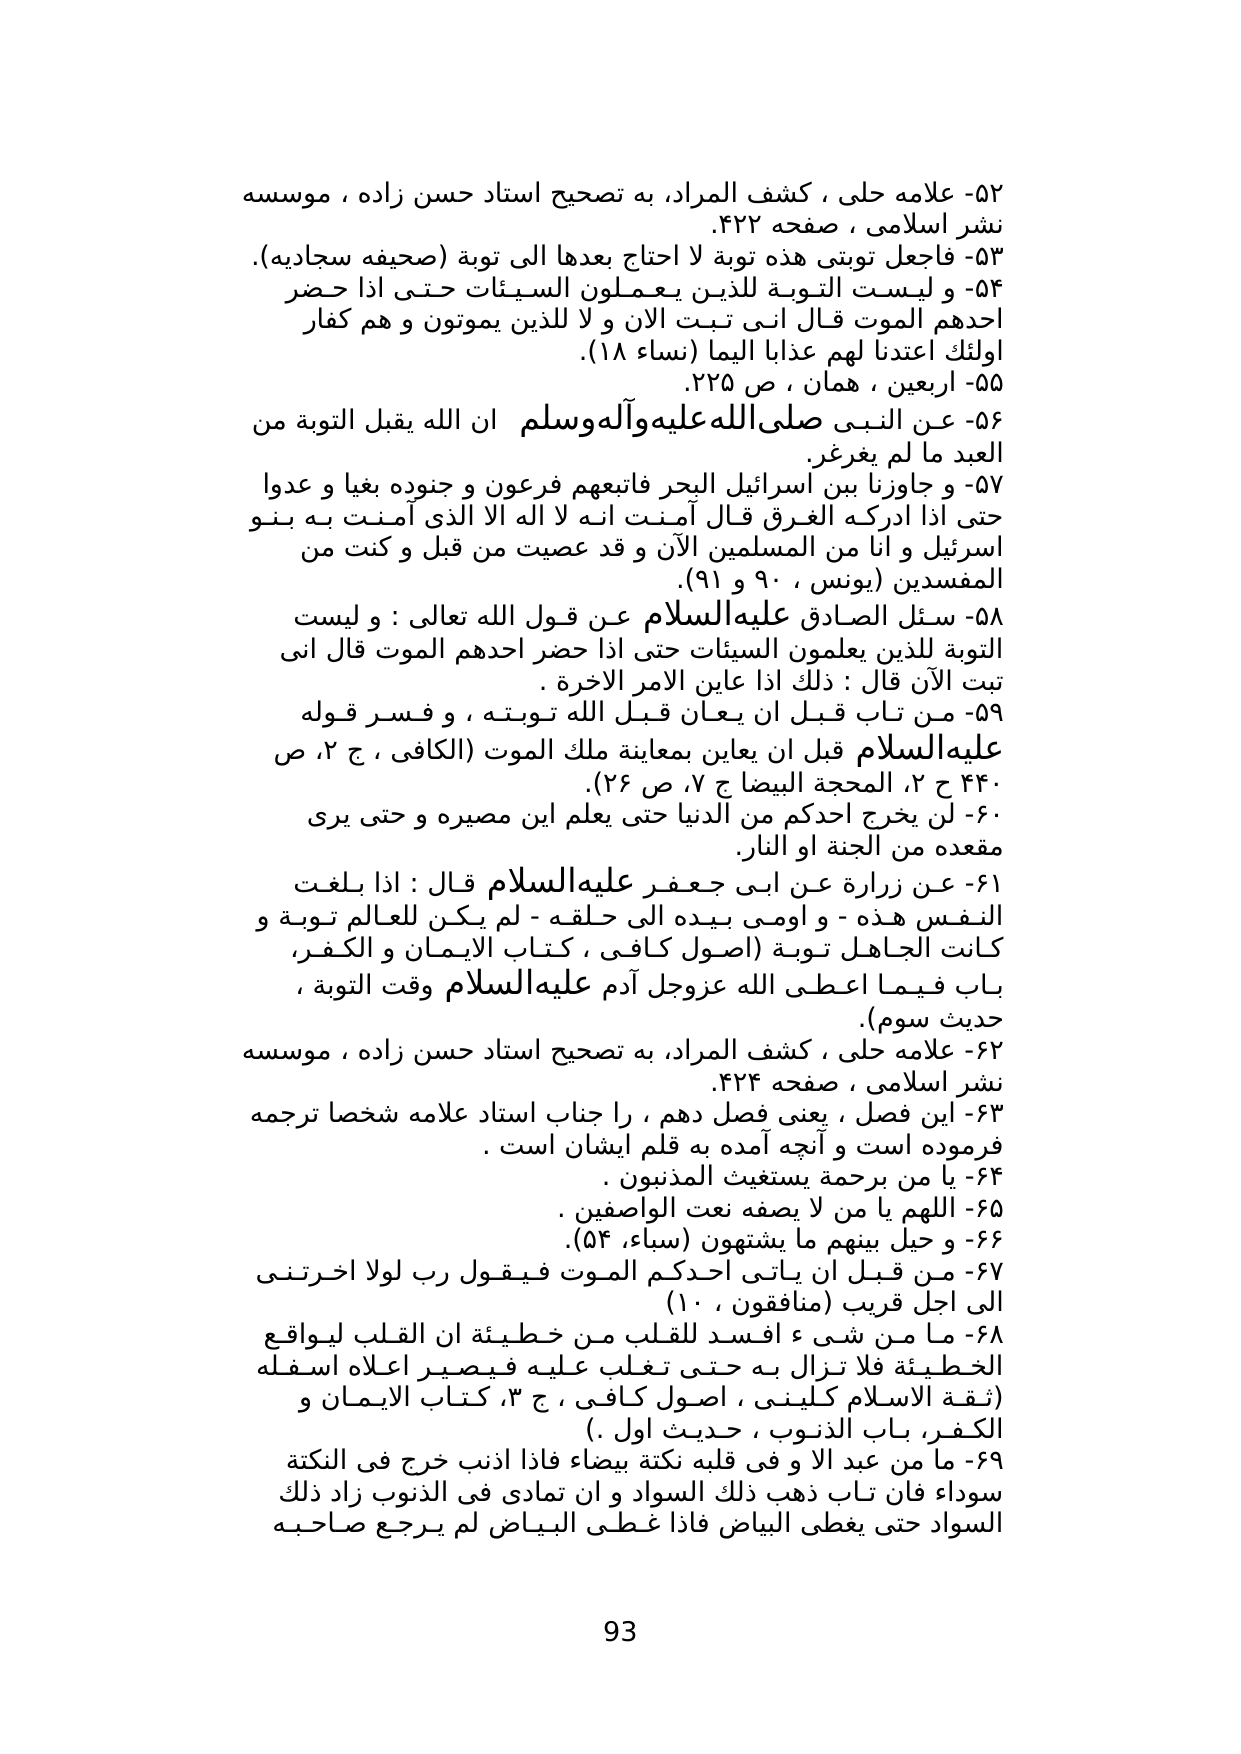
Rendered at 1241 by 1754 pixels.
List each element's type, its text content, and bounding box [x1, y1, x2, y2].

text ۶۶- و حيل بينهم ما يشتهون (سباء، ۵۴). [236, 1224, 1004, 1255]
text ۶۳- اين فصل ، يعنى فصل دهم ، را جناب استاد علامه شخصا ترجمه فرموده است و آنچه آمده به قلم ايشان است . [236, 1097, 1004, 1161]
text ۵۷- و جاوزنا ببن اسرائيل البحر فاتبعهم فرعون و جنوده بغيا و عدوا حتى اذا ادركـه الغـرق قـال آمـنـت انـه لا اله الا الذى آمـنـت بـه بـنـو اسرئيل و انا من المسلمين الآن و قد عصيت من قبل و كنت من المفسدين (يونس ، ۹۰ و ۹۱). [236, 468, 1004, 595]
text ۵۹- مـن تـاب قـبـل ان يـعـان قـبـل الله تـوبـتـه ، و فـسـر قـوله عليه‌السلام قبل ان يعاين بمعاينة ملك الموت (الكافى ، ج ۲، ص ۴۴۰ ح ۲، المحجة البيضا ج ۷، ص ۲۶). [236, 697, 1004, 799]
text ۵۳- فاجعل توبتى هذه توبة لا احتاج بعدها الى توبة (صحيفه سجاديه). [236, 240, 1004, 272]
text ۵۵- اربعين ، همان ، ص ۲۲۵. [236, 367, 1004, 398]
text ۶۷- مـن قـبـل ان يـاتـى احـدكـم المـوت فـيـقـول رب لولا اخـرتـنـى الى اجل قريب (منافقون ، ۱۰) [236, 1255, 1004, 1318]
text ۶۱- عـن زرارة عـن ابـى جـعـفـر عليه‌السلام قـال : اذا بـلغـت النـفـس هـذه - و اومـى بـيـده الى حـلقـه - لم يـكـن للعـالم تـوبـة و كـانت الجـاهـل تـوبـة (اصـول كـافـى ، كـتـاب الايـمـان و الكـفـر، بـاب فـيـمـا اعـطـى الله عزوجل آدم عليه‌السلام وقت التوبة ، حديث سوم). [236, 862, 1004, 1034]
text ۶۸- مـا مـن شـى ء افـسـد للقـلب مـن خـطـيـئة ان القـلب ليـواقـع الخـطـيـئة فلا تـزال بـه حـتـى تـغـلب عـليـه فـيـصـيـر اعـلاه اسـفـله (ثـقـة الاسـلام كـليـنـى ، اصـول كـافـى ، ج ۳، كـتـاب الايـمـان و الكـفـر، بـاب الذنـوب ، حـديـث اول .) [236, 1318, 1004, 1444]
text ۵۸- سـئل الصـادق عليه‌السلام عـن قـول الله تعالى : و ليست التوبة للذين يعلمون السيئات حتى اذا حضر احدهم الموت قال انى تبت الآن قال : ذلك اذا عاين الامر الاخرة . [236, 595, 1004, 697]
text ۶۴- يا من برحمة يستغيث المذنبون . [236, 1161, 1004, 1192]
text ۶۲- علامه حلى ، كشف المراد، به تصحيح استاد حسن زاده ، موسسه نشر اسلامى ، صفحه ۴۲۴. [236, 1034, 1004, 1097]
text ۵۴- و ليـسـت التـوبـة للذيـن يـعـمـلون السـيـئات حـتـى اذا حـضر احدهم الموت قـال انـى تـبـت الان و لا للذين يموتون و هم كفار اولئك اعتدنا لهم عذابا اليما (نساء ۱۸). [236, 272, 1004, 367]
text ۶۰- لن يخرج احدكم من الدنيا حتى يعلم اين مصيره و حتى يرى مقعده من الجنة او النار. [236, 799, 1004, 862]
text ۵۶- عـن النـبـى صلى‌الله‌عليه‌وآله‌وسلم ان الله يقبل التوبة من العبد ما لم يغرغر. [236, 398, 1004, 468]
text ۵۲- علامه حلى ، كشف المراد، به تصحيح استاد حسن زاده ، موسسه نشر اسلامى ، صفحه ۴۲۲. [236, 177, 1004, 240]
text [236, 1444, 1004, 1539]
text ۶۵- اللهم يا من لا يصفه نعت الواصفين . [236, 1192, 1004, 1224]
